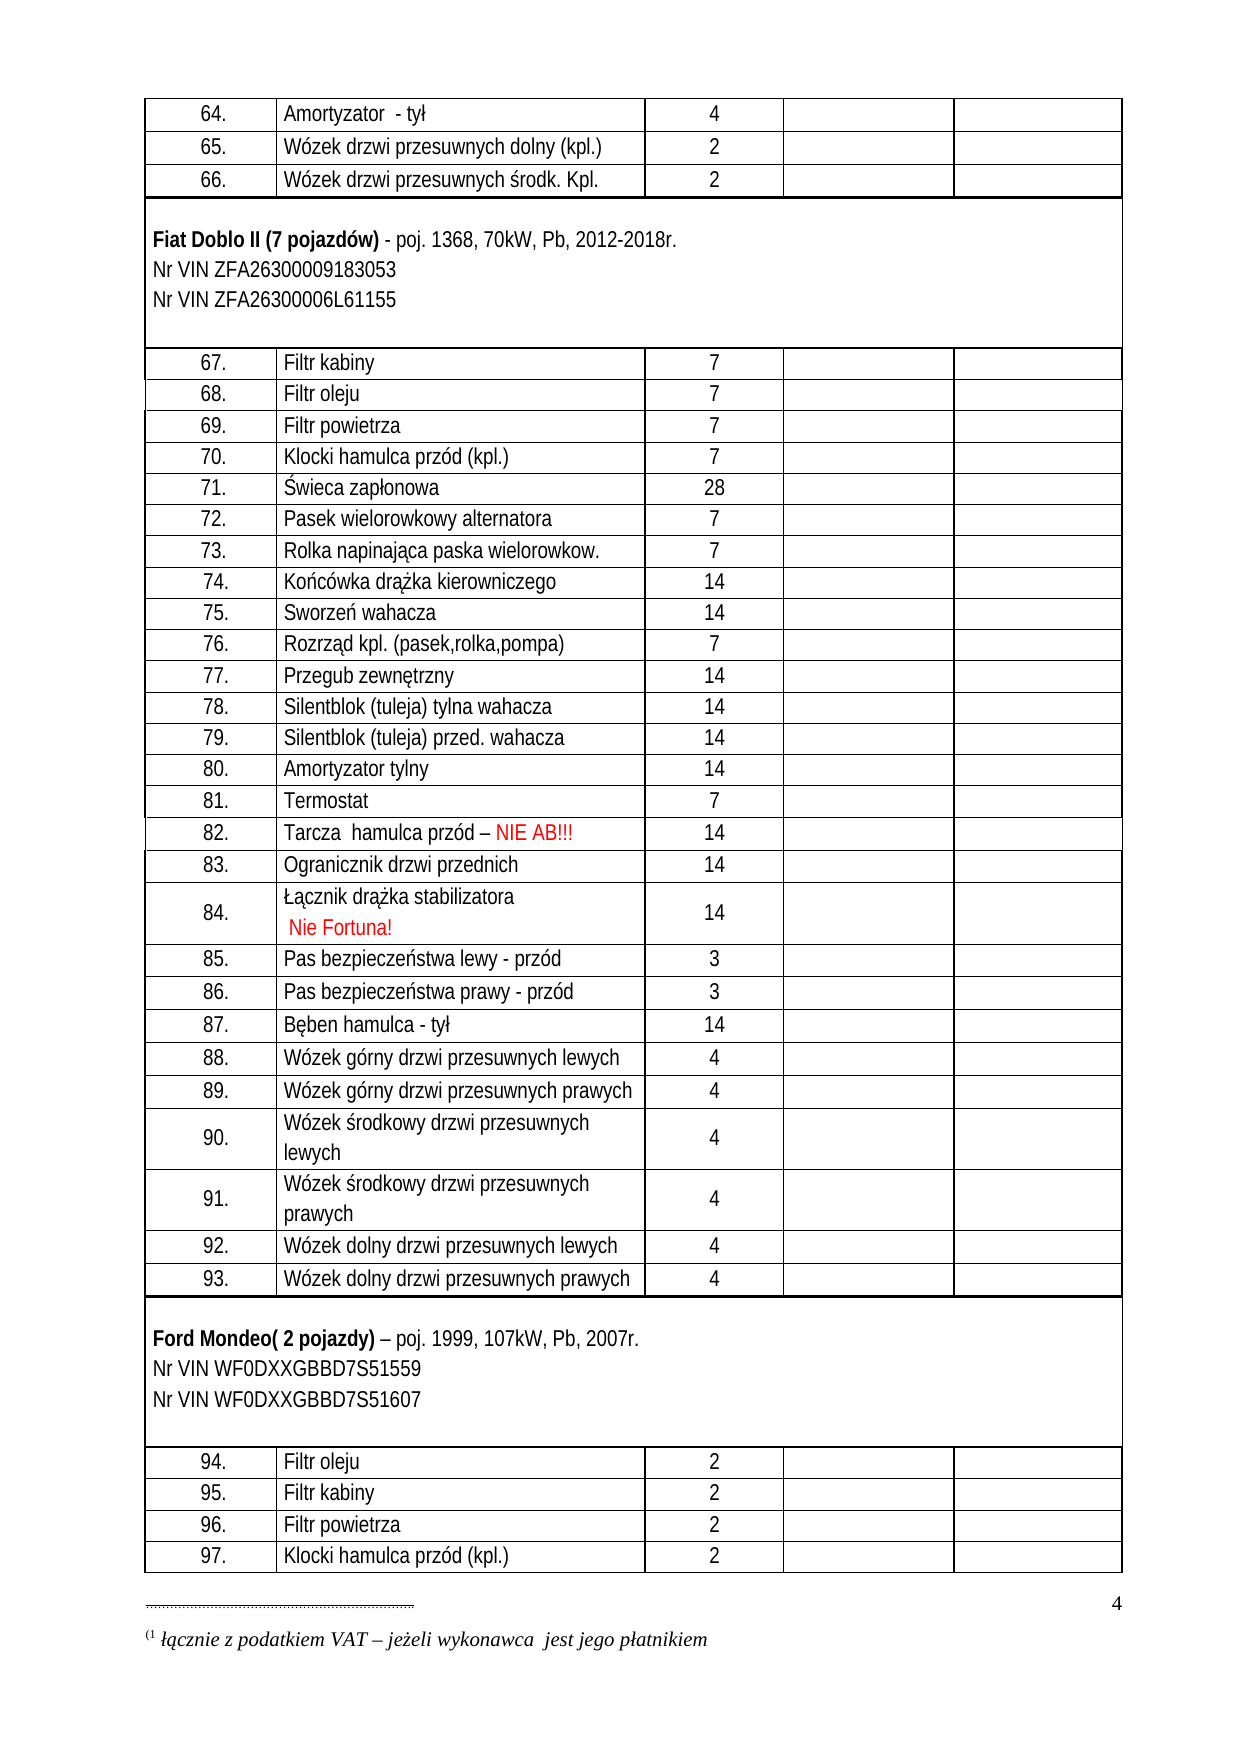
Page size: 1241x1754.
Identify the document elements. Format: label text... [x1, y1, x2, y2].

table_cell [784, 724, 953, 754]
table_cell 93. [146, 1264, 276, 1295]
table_cell [784, 443, 953, 473]
table_cell 91. [146, 1170, 276, 1230]
table_cell 14 [646, 755, 783, 785]
table_cell [955, 99, 1121, 131]
table_cell Filtr oleju [277, 380, 644, 410]
table_cell [784, 599, 953, 629]
table_cell 7 [646, 411, 783, 442]
table_cell [955, 724, 1121, 754]
table_cell 4 [646, 99, 783, 131]
table_cell 4 [646, 1264, 783, 1295]
table_cell [784, 536, 953, 567]
table_cell Wózek górny drzwi przesuwnych lewych [277, 1043, 644, 1075]
table_cell [784, 568, 953, 598]
table_cell 14 [646, 851, 783, 882]
table_cell 73. [146, 536, 276, 567]
table_cell 71. [146, 474, 276, 504]
table_cell [955, 755, 1121, 785]
table_cell Tarcza hamulca przód – NIE AB!!! [277, 818, 644, 849]
table_cell 89. [146, 1076, 276, 1107]
table_cell 65. [146, 132, 276, 163]
table_cell 4 [646, 1231, 783, 1263]
table_cell 3 [646, 977, 783, 1009]
table_cell 85. [146, 945, 276, 976]
table_cell [784, 661, 953, 692]
table_cell 67. [146, 349, 276, 379]
table_cell [955, 505, 1121, 535]
table_cell 14 [646, 724, 783, 754]
table_cell [784, 349, 953, 379]
table_cell [784, 1010, 953, 1042]
table_cell 28 [646, 474, 783, 504]
table_cell Fiat Doblo II (7 pojazdów) - poj. 1368, 70kW, Pb, 2012-2018r. Nr VIN ZFA26300009183053 Nr VIN ZFA26300006L61155 [146, 199, 1122, 347]
table_cell [784, 1264, 953, 1295]
table_cell Filtr kabiny [277, 349, 644, 379]
table_cell Wózek dolny drzwi przesuwnych lewych [277, 1231, 644, 1263]
table_cell [784, 977, 953, 1009]
table_cell [955, 132, 1121, 163]
table_cell [784, 755, 953, 785]
table_cell 66. [146, 165, 276, 196]
table_cell 14 [646, 693, 783, 723]
table_cell [784, 818, 953, 849]
table_cell Filtr kabiny [277, 1479, 644, 1509]
table_cell 7 [646, 349, 783, 379]
table_cell [784, 945, 953, 976]
table_cell [784, 1511, 953, 1541]
table_cell 14 [646, 1010, 783, 1042]
table_cell 7 [646, 505, 783, 535]
table_cell 64. [146, 99, 276, 131]
table_cell Wózek drzwi przesuwnych środk. Kpl. [277, 165, 644, 196]
table_cell [955, 693, 1121, 723]
table_cell 70. [146, 443, 276, 473]
table_cell Pas bezpieczeństwa lewy - przód [277, 945, 644, 976]
table_cell 14 [646, 883, 783, 943]
table_cell 68. [146, 380, 276, 410]
table_cell 72. [146, 505, 276, 535]
table_cell [784, 883, 953, 943]
table_cell 2 [646, 1448, 783, 1478]
table_cell 14 [646, 818, 783, 849]
table_cell 2 [646, 165, 783, 196]
table_cell 84. [146, 883, 276, 943]
table_cell [784, 786, 953, 817]
table_cell 80. [146, 755, 276, 785]
table_cell [784, 380, 953, 410]
table_cell [955, 1170, 1121, 1230]
table_cell 76. [146, 630, 276, 660]
table_cell [955, 945, 1121, 976]
table_cell Ogranicznik drzwi przednich [277, 851, 644, 882]
table_cell Przegub zewnętrzny [277, 661, 644, 692]
table_cell 92. [146, 1231, 276, 1263]
table_cell [784, 1448, 953, 1478]
table_cell [955, 883, 1121, 943]
table_cell [955, 851, 1121, 882]
table_cell Wózek górny drzwi przesuwnych prawych [277, 1076, 644, 1107]
table_cell 90. [146, 1109, 276, 1169]
table_cell [784, 99, 953, 131]
table_cell [955, 630, 1121, 660]
table_cell 95. [146, 1479, 276, 1509]
table_cell 75. [146, 599, 276, 629]
table_cell Silentblok (tuleja) tylna wahacza [277, 693, 644, 723]
table_cell 4 [646, 1076, 783, 1107]
table_cell 4 [646, 1170, 783, 1230]
table_cell [955, 165, 1121, 196]
table_cell [784, 1043, 953, 1075]
table_cell [784, 693, 953, 723]
table_cell Termostat [277, 786, 644, 817]
table_cell Filtr powietrza [277, 411, 644, 442]
table_cell Amortyzator tylny [277, 755, 644, 785]
table_cell [784, 505, 953, 535]
table_cell [784, 165, 953, 196]
table_cell 96. [146, 1511, 276, 1541]
table_cell Silentblok (tuleja) przed. wahacza [277, 724, 644, 754]
table_cell 86. [146, 977, 276, 1009]
table_cell 77. [146, 661, 276, 692]
table_cell 78. [146, 693, 276, 723]
table_cell Wózek drzwi przesuwnych dolny (kpl.) [277, 132, 644, 163]
table_cell Klocki hamulca przód (kpl.) [277, 1542, 644, 1572]
table_cell [955, 1264, 1121, 1295]
table_cell Filtr powietrza [277, 1511, 644, 1541]
table_cell [955, 977, 1121, 1009]
table_cell [955, 1479, 1121, 1509]
table_cell [955, 661, 1121, 692]
table_cell [955, 411, 1121, 442]
table_cell 94. [146, 1448, 276, 1478]
table_cell Wózek środkowy drzwi przesuwnych lewych [277, 1109, 644, 1169]
table_cell Łącznik drążka stabilizatora Nie Fortuna! [277, 883, 644, 943]
table_cell [955, 568, 1121, 598]
table_cell 4 [646, 1109, 783, 1169]
table_cell [955, 349, 1121, 379]
table_cell Świeca zapłonowa [277, 474, 644, 504]
table_cell 2 [646, 1542, 783, 1572]
table_cell [955, 474, 1121, 504]
table_cell 74. [146, 568, 276, 598]
table_cell 7 [646, 630, 783, 660]
table_cell [955, 1076, 1121, 1107]
table_cell 7 [646, 380, 783, 410]
table_cell Amortyzator - tył [277, 99, 644, 131]
table_cell [955, 380, 1122, 410]
table_cell Sworzeń wahacza [277, 599, 644, 629]
table_cell 69. [146, 411, 276, 442]
table_cell [784, 474, 953, 504]
table_cell 7 [646, 443, 783, 473]
table_cell Klocki hamulca przód (kpl.) [277, 443, 644, 473]
table_cell [784, 1109, 953, 1169]
table_cell 87. [146, 1010, 276, 1042]
table_cell Pas bezpieczeństwa prawy - przód [277, 977, 644, 1009]
table_cell 81. [146, 786, 276, 817]
table_cell 83. [146, 851, 276, 882]
table_cell Pasek wielorowkowy alternatora [277, 505, 644, 535]
table_cell 79. [146, 724, 276, 754]
table_cell 82. [146, 818, 276, 849]
table_cell [955, 1231, 1121, 1263]
table_cell Wózek środkowy drzwi przesuwnych prawych [277, 1170, 644, 1230]
table_cell [955, 599, 1121, 629]
table_cell [955, 1448, 1121, 1478]
table_cell Końcówka drążka kierowniczego [277, 568, 644, 598]
table_cell 88. [146, 1043, 276, 1075]
table_cell [955, 1043, 1121, 1075]
table_cell [784, 851, 953, 882]
table_cell Filtr oleju [277, 1448, 644, 1478]
table_cell 7 [646, 786, 783, 817]
table_cell Rozrząd kpl. (pasek,rolka,pompa) [277, 630, 644, 660]
table_cell Rolka napinająca paska wielorowkow. [277, 536, 644, 567]
table_cell [784, 1076, 953, 1107]
table_cell [955, 1542, 1121, 1572]
table_cell 7 [646, 536, 783, 567]
table_cell Ford Mondeo( 2 pojazdy) – poj. 1999, 107kW, Pb, 2007r. Nr VIN WF0DXXGBBD7S51559 Nr VIN WF0DXXGBBD7S51607 [146, 1298, 1122, 1446]
table_cell 4 [646, 1043, 783, 1075]
table_cell [955, 1109, 1121, 1169]
table_cell [955, 443, 1121, 473]
table_cell Bęben hamulca - tył [277, 1010, 644, 1042]
table_cell [784, 630, 953, 660]
table_cell 2 [646, 1511, 783, 1541]
table_cell [784, 132, 953, 163]
table_cell [784, 1479, 953, 1509]
table_cell Wózek dolny drzwi przesuwnych prawych [277, 1264, 644, 1295]
table_cell [784, 411, 953, 442]
table_cell [955, 1511, 1121, 1541]
table_cell [784, 1231, 953, 1263]
table_cell [784, 1542, 953, 1572]
table_cell 97. [146, 1542, 276, 1572]
table_cell [955, 786, 1121, 817]
table_cell 2 [646, 132, 783, 163]
table_cell 14 [646, 599, 783, 629]
table_cell [955, 1010, 1121, 1042]
table_cell 3 [646, 945, 783, 976]
table_cell [784, 1170, 953, 1230]
table_cell [955, 818, 1122, 849]
table_cell 14 [646, 661, 783, 692]
table_cell [955, 536, 1121, 567]
table_cell 2 [646, 1479, 783, 1509]
table_cell 14 [646, 568, 783, 598]
